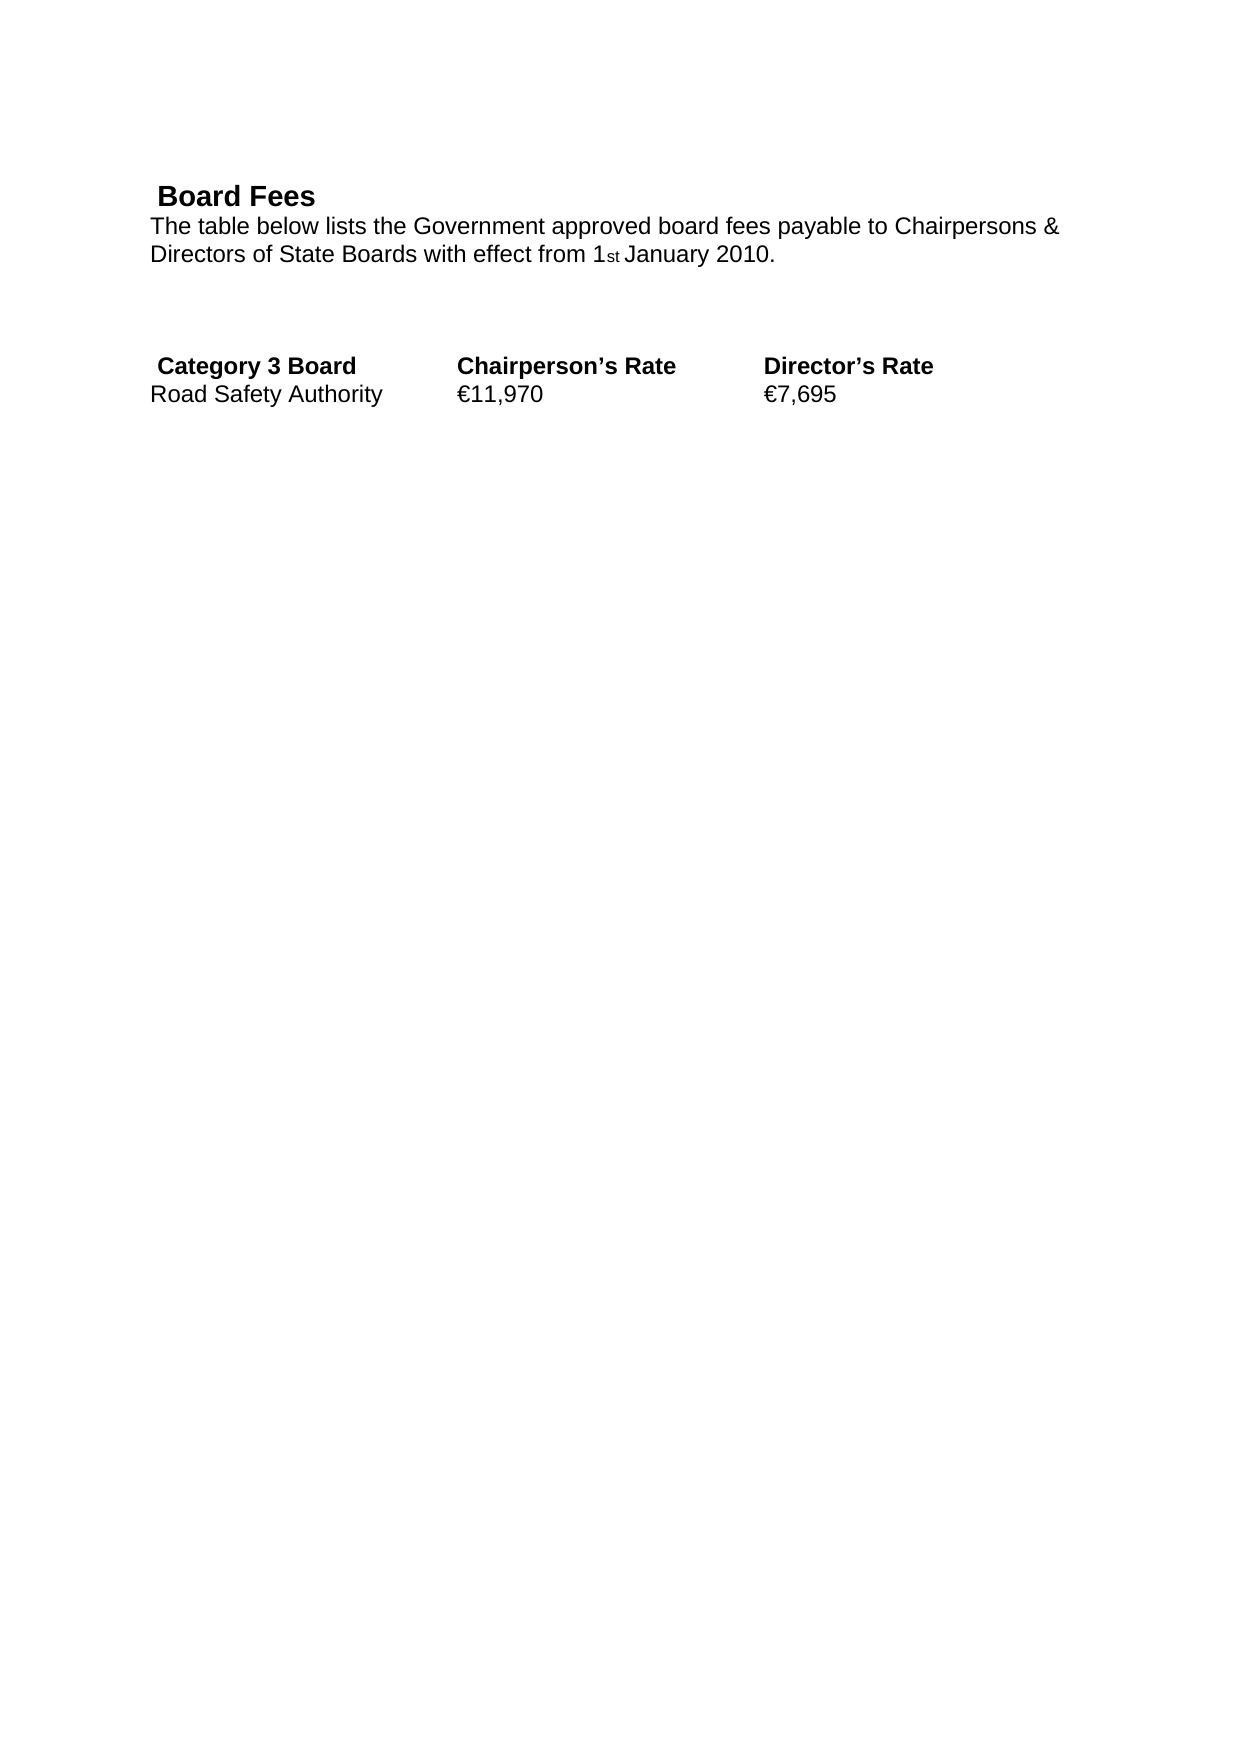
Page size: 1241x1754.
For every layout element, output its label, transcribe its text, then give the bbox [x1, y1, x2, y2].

table_cell Road Safety Authority [139, 380, 446, 407]
text Board Fees [150, 179, 1090, 212]
text The table below lists the Government approved board fees payable to Chairpersons & Directors of State Boards with effect from 1st January 2010. [150, 212, 1090, 267]
table_header Director’s Rate [752, 352, 1059, 380]
table_header Chairperson’s Rate [446, 352, 752, 380]
table_header Category 3 Board [139, 352, 446, 380]
table_cell €11,970 [446, 380, 752, 407]
table_cell €7,695 [752, 380, 1059, 407]
